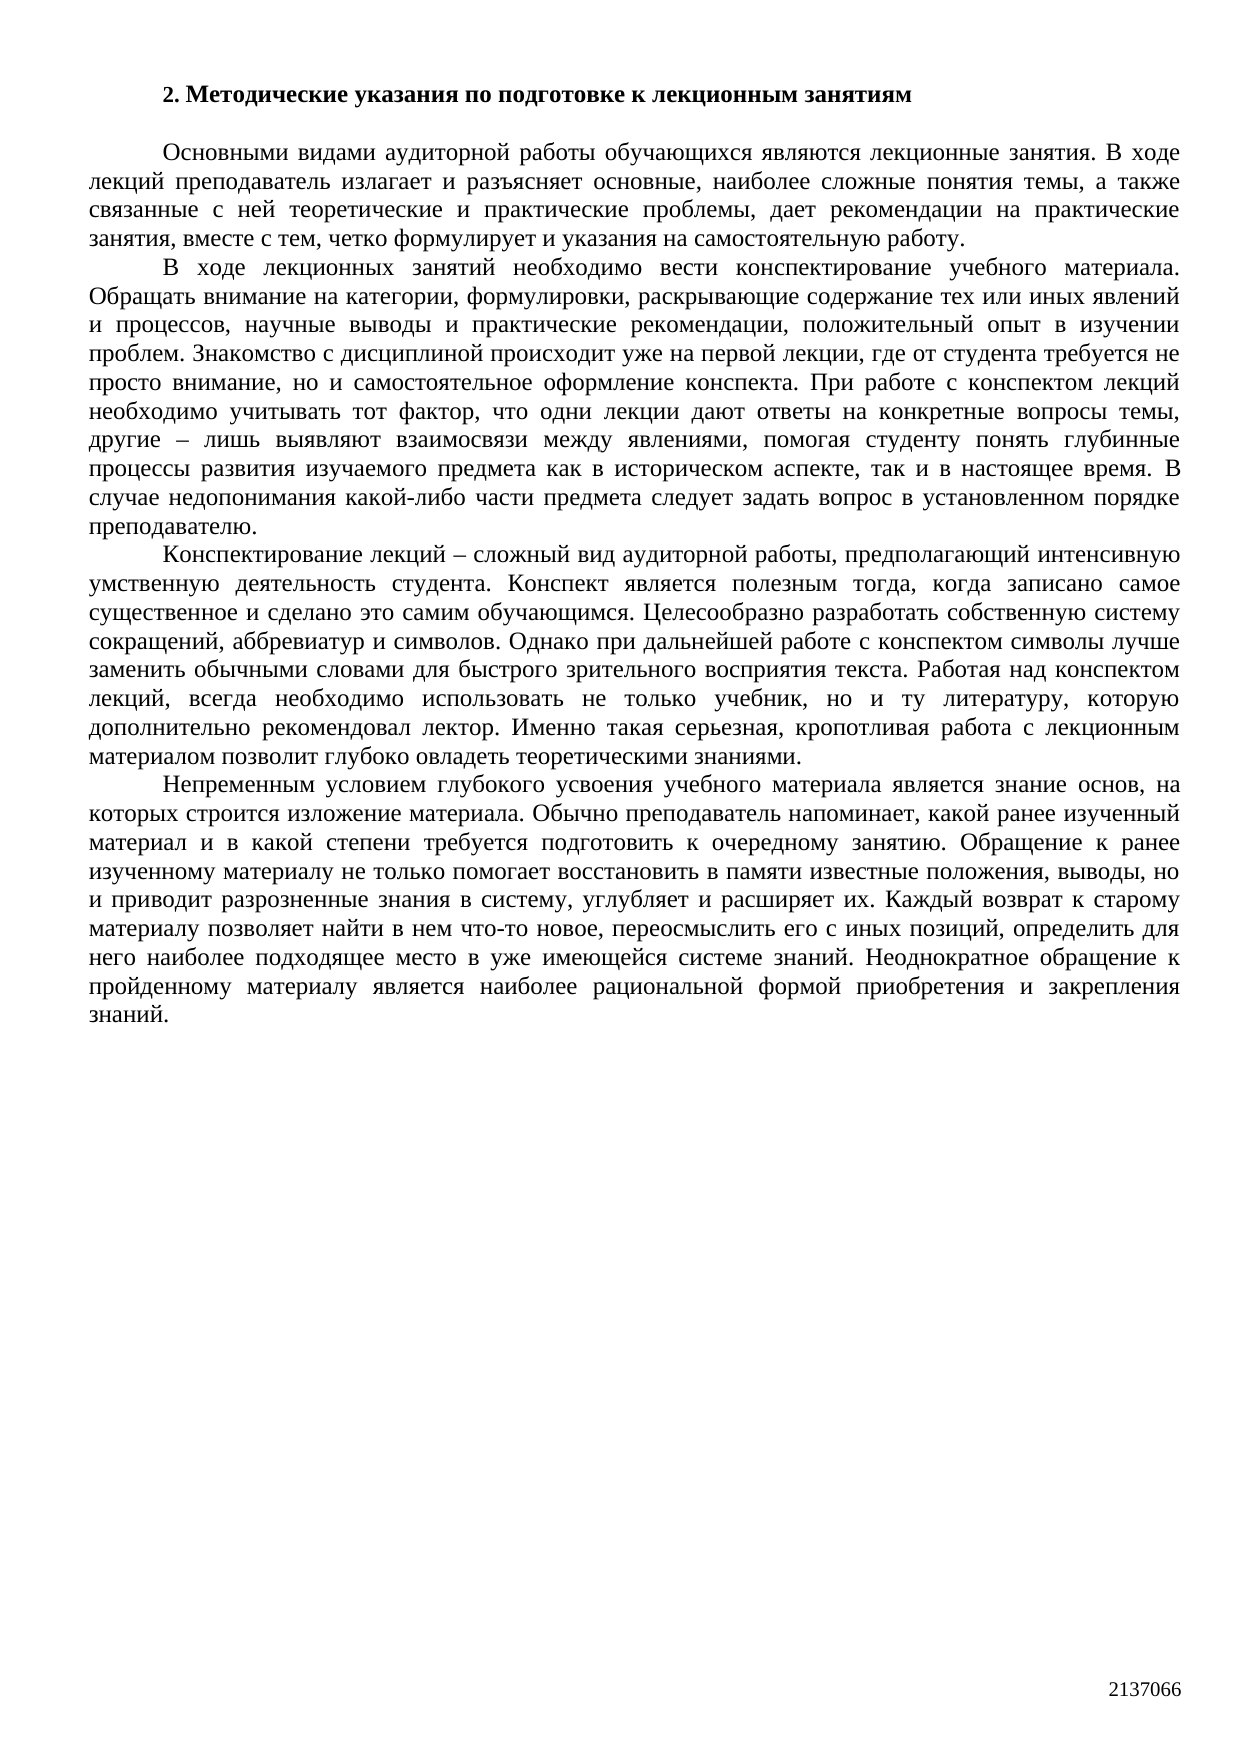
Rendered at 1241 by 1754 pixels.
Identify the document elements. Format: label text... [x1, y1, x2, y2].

text 2. Методические указания по подготовке к лекционным занятиям [88, 79, 1181, 108]
text Основными видами аудиторной работы обучающихся являются лекционные занятия. В ходе лекций преподаватель излагает и разъясняет основные, наиболее сложные понятия темы, а также связанные с ней теоретические и практические проблемы, дает рекомендации на практические занятия, вместе с тем, четко формулирует и указания на самостоятельную работу. [88, 137, 1181, 252]
text Конспектирование лекций – сложный вид аудиторной работы, предполагающий интенсивную умственную деятельность студента. Конспект является полезным тогда, когда записано самое существенное и сделано это самим обучающимся. Целесообразно разработать собственную систему сокращений, аббревиатур и символов. Однако при дальнейшей работе с конспектом символы лучше заменить обычными словами для быстрого зрительного восприятия текста. Работая над конспектом лекций, всегда необходимо использовать не только учебник, но и ту литературу, которую дополнительно рекомендовал лектор. Именно такая серьезная, кропотливая работа с лекционным материалом позволит глубоко овладеть теоретическими знаниями. [88, 539, 1181, 769]
text В ходе лекционных занятий необходимо вести конспектирование учебного материала. Обращать внимание на категории, формулировки, раскрывающие содержание тех или иных явлений и процессов, научные выводы и практические рекомендации, положительный опыт в изучении проблем. Знакомство с дисциплиной происходит уже на первой лекции, где от студента требуется не просто внимание, но и самостоятельное оформление конспекта. При работе с конспектом лекций необходимо учитывать тот фактор, что одни лекции дают ответы на конкретные вопросы темы, другие – лишь выявляют взаимосвязи между явлениями, помогая студенту понять глубинные процессы развития изучаемого предмета как в историческом аспекте, так и в настоящее время. В случае недопонимания какой-либо части предмета следует задать вопрос в установленном порядке преподавателю. [88, 252, 1181, 539]
text Непременным условием глубокого усвоения учебного материала является знание основ, на которых строится изложение материала. Обычно преподаватель напоминает, какой ранее изученный материал и в какой степени требуется подготовить к очередному занятию. Обращение к ранее изученному материалу не только помогает восстановить в памяти известные положения, выводы, но и приводит разрозненные знания в систему, углубляет и расширяет их. Каждый возврат к старому материалу позволяет найти в нем что-то новое, переосмыслить его с иных позиций, определить для него наиболее подходящее место в уже имеющейся системе знаний. Неоднократное обращение к пройденному материалу является наиболее рациональной формой приобретения и закрепления знаний. [88, 769, 1181, 1028]
